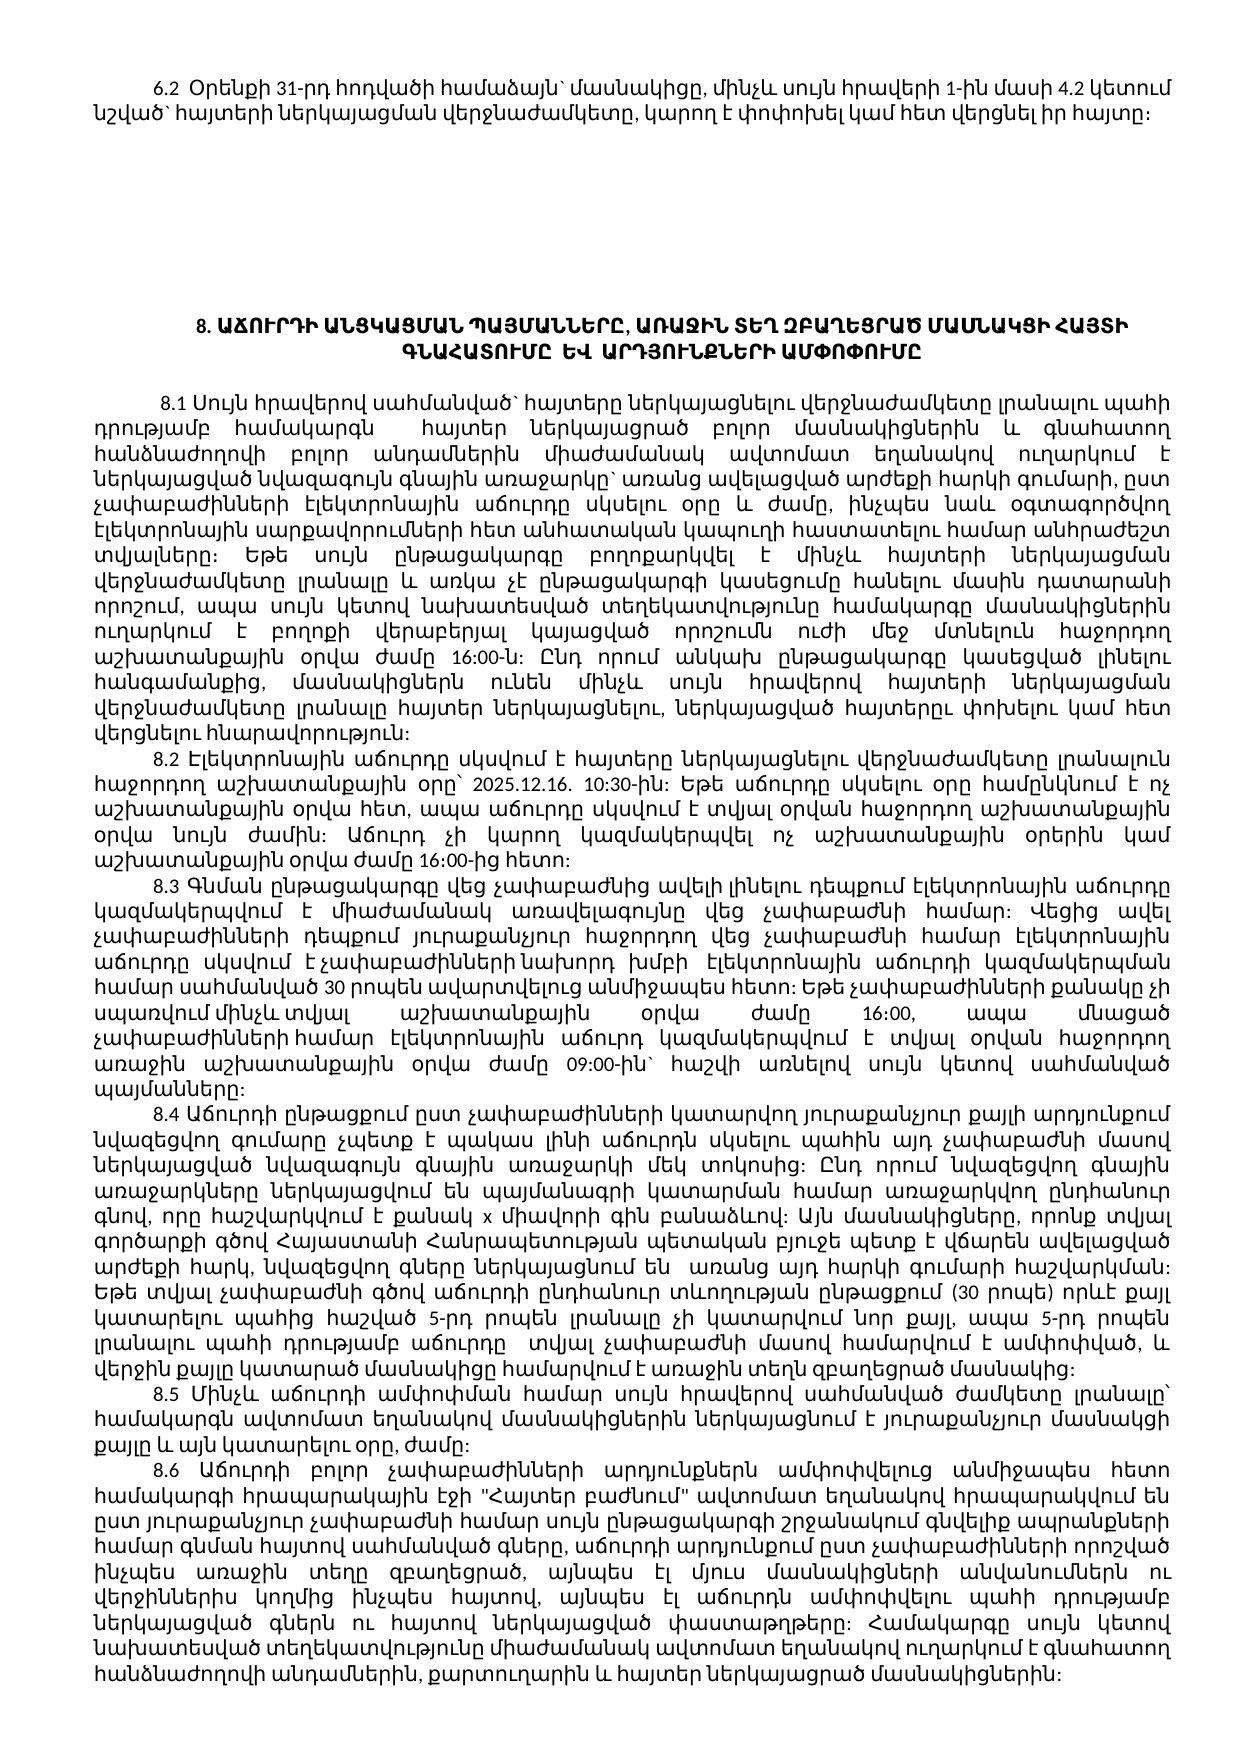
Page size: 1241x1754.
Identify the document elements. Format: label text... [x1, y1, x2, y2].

text ԳՆԱՀԱՏՈՒՄԸ ԵՎ ԱՐԴՅՈՒՆՔՆԵՐԻ ԱՄՓՈՓՈՒՄԸ [94, 339, 1171, 364]
text 8.3 Գնման ընթացակարգը վեց չափաբաժնից ավելի լինելու դեպքում էլեկտրոնային աճուրդը կազմակերպվում է միաժամանակ առավելագույնը վեց չափաբաժնի համար: Վեցից ավել չափաբաժինների դեպքում յուրաքանչյուր հաջորդող վեց չափաբաժնի համար էլեկտրոնային աճուրդը սկսվում է չափաբաժինների նախորդ խմբի էլեկտրոնային աճուրդի կազմակերպման համար սահմանված 30 րոպեն ավարտվելուց անմիջապես հետո: Եթե չափաբաժինների քանակը չի սպառվում մինչև տվյալ աշխատանքային օրվա ժամը 16։00, ապա մնացած չափաբաժինների համար էլեկտրոնային աճուրդ կազմակերպվում է տվյալ օրվան հաջորդող առաջին աշխատանքային օրվա ժամը 09:00-ին` հաշվի առնելով սույն կետով սահմանված պայմանները: [94, 873, 1171, 1102]
text 8.6 Աճուրդի բոլոր չափաբաժինների արդյունքներն ամփոփվելուց անմիջապես հետո համակարգի հրապարակային էջի "Հայտեր բաժնում" ավտոմատ եղանակով հրապարակվում են ըստ յուրաքանչյուր չափաբաժնի համար սույն ընթացակարգի շրջանակում գնվելիք ապրանքների համար գնման հայտով սահմանված գները, աճուրդի արդյունքում ըստ չափաբաժինների որոշված ինչպես առաջին տեղը զբաղեցրած, այնպես էլ մյուս մասնակիցների անվանումներն ու վերջիններիս կողմից ինչպես հայտով, այնպես էլ աճուրդն ամփոփվելու պահի դրությամբ ներկայացված գներն ու հայտով ներկայացված փաստաթղթերը: Համակարգը սույն կետով նախատեսված տեղեկատվությունը միաժամանակ ավտոմատ եղանակով ուղարկում է գնահատող հանձնաժողովի անդամներին, քարտուղարին և հայտեր ներկայացրած մասնակիցներին: [94, 1457, 1171, 1686]
text 6.2 Օրենքի 31-րդ հոդվածի համաձայն` մասնակիցը, մինչև սույն հրավերի 1-ին մասի 4.2 կետում նշված` հայտերի ներկայացման վերջնաժամկետը, կարող է փոփոխել կամ հետ վերցնել իր հայտը։ [94, 75, 1171, 126]
text 8.2 Էլեկտրոնային աճուրդը սկսվում է հայտերը ներկայացնելու վերջնաժամկետը լրանալուն հաջորդող աշխատանքային օրը՝ 2025.12.16. 10:30 -ին: Եթե աճուրդը սկսելու օրը համընկնում է ոչ աշխատանքային օրվա հետ, ապա աճուրդը սկսվում է տվյալ օրվան հաջորդող աշխատանքային օրվա նույն ժամին: Աճուրդ չի կարող կազմակերպվել ոչ աշխատանքային օրերին կամ աշխատանքային օրվա ժամը 16։00-ից հետո: [94, 746, 1171, 873]
text 8.1 Սույն հրավերով սահմանված` հայտերը ներկայացնելու վերջնաժամկետը լրանալու պահի դրությամբ համակարգն հայտեր ներկայացրած բոլոր մասնակիցներին և գնահատող հանձնաժողովի բոլոր անդամներին միաժամանակ ավտոմատ եղանակով ուղարկում է ներկայացված նվազագույն գնային առաջարկը` առանց ավելացված արժեքի հարկի գումարի, ըստ չափաբաժինների էլեկտրոնային աճուրդը սկսելու օրը և ժամը, ինչպես նաև օգտագործվող էլեկտրոնային սարքավորումների հետ անհատական կապուղի հաստատելու համար անհրաժեշտ տվյալները։ Եթե սույն ընթացակարգը բողոքարկվել է մինչև հայտերի ներկայացման վերջնաժամկետը լրանալը և առկա չէ ընթացակարգի կասեցումը հանելու մասին դատարանի որոշում, ապա սույն կետով նախատեսված տեղեկատվությունը համակարգը մասնակիցներին ուղարկում է բողոքի վերաբերյալ կայացված որոշումն ուժի մեջ մտնելուն հաջորդող աշխատանքային օրվա ժամը 16:00-ն: Ընդ որում անկախ ընթացակարգը կասեցված լինելու հանգամանքից, մասնակիցներն ունեն մինչև սույն հրավերով հայտերի ներկայացման վերջնաժամկետը լրանալը հայտեր ներկայացնելու, ներկայացված հայտերըւ փոխելու կամ հետ վերցնելու հնարավորություն: [94, 390, 1171, 746]
text 8.4 Աճուրդի ընթացքում ըստ չափաբաժինների կատարվող յուրաքանչյուր քայլի արդյունքում նվազեցվող գումարը չպետք է պակաս լինի աճուրդն սկսելու պահին այդ չափաբաժնի մասով ներկայացված նվազագույն գնային առաջարկի մեկ տոկոսից: Ընդ որում նվազեցվող գնային առաջարկները ներկայացվում են պայմանագրի կատարման համար առաջարկվող ընդհանուր գնով, որը հաշվարկվում է քանակ x միավորի գին բանաձևով: Այն մասնակիցները, որոնք տվյալ գործարքի գծով Հայաստանի Հանրապետության պետական բյուջե պետք է վճարեն ավելացված արժեքի հարկ, նվազեցվող գները ներկայացնում են առանց այդ հարկի գումարի հաշվարկման: Եթե տվյալ չափաբաժնի գծով աճուրդի ընդհանուր տևողության ընթացքում (30 րոպե) որևէ քայլ կատարելու պահից հաշված 5-րդ րոպեն լրանալը չի կատարվում նոր քայլ, ապա 5-րդ րոպեն լրանալու պահի դրությամբ աճուրդը տվյալ չափաբաժնի մասով համարվում է ամփոփված, և վերջին քայլը կատարած մասնակիցը համարվում է առաջին տեղն զբաղեցրած մասնակից: [94, 1102, 1171, 1381]
text 8. ԱՃՈՒՐԴԻ ԱՆՑԿԱՑՄԱՆ ՊԱՅՄԱՆՆԵՐԸ, ԱՌԱՋԻՆ ՏԵՂ ԶԲԱՂԵՑՐԱԾ ՄԱՍՆԱԿՑԻ ՀԱՅՏԻ [94, 314, 1171, 339]
text 8.5 Մինչև աճուրդի ամփոփման համար սույն հրավերով սահմանված ժամկետը լրանալը՝ համակարգն ավտոմատ եղանակով մասնակիցներին ներկայացնում է յուրաքանչյուր մասնակցի քայլը և այն կատարելու օրը, ժամը: [94, 1381, 1171, 1457]
